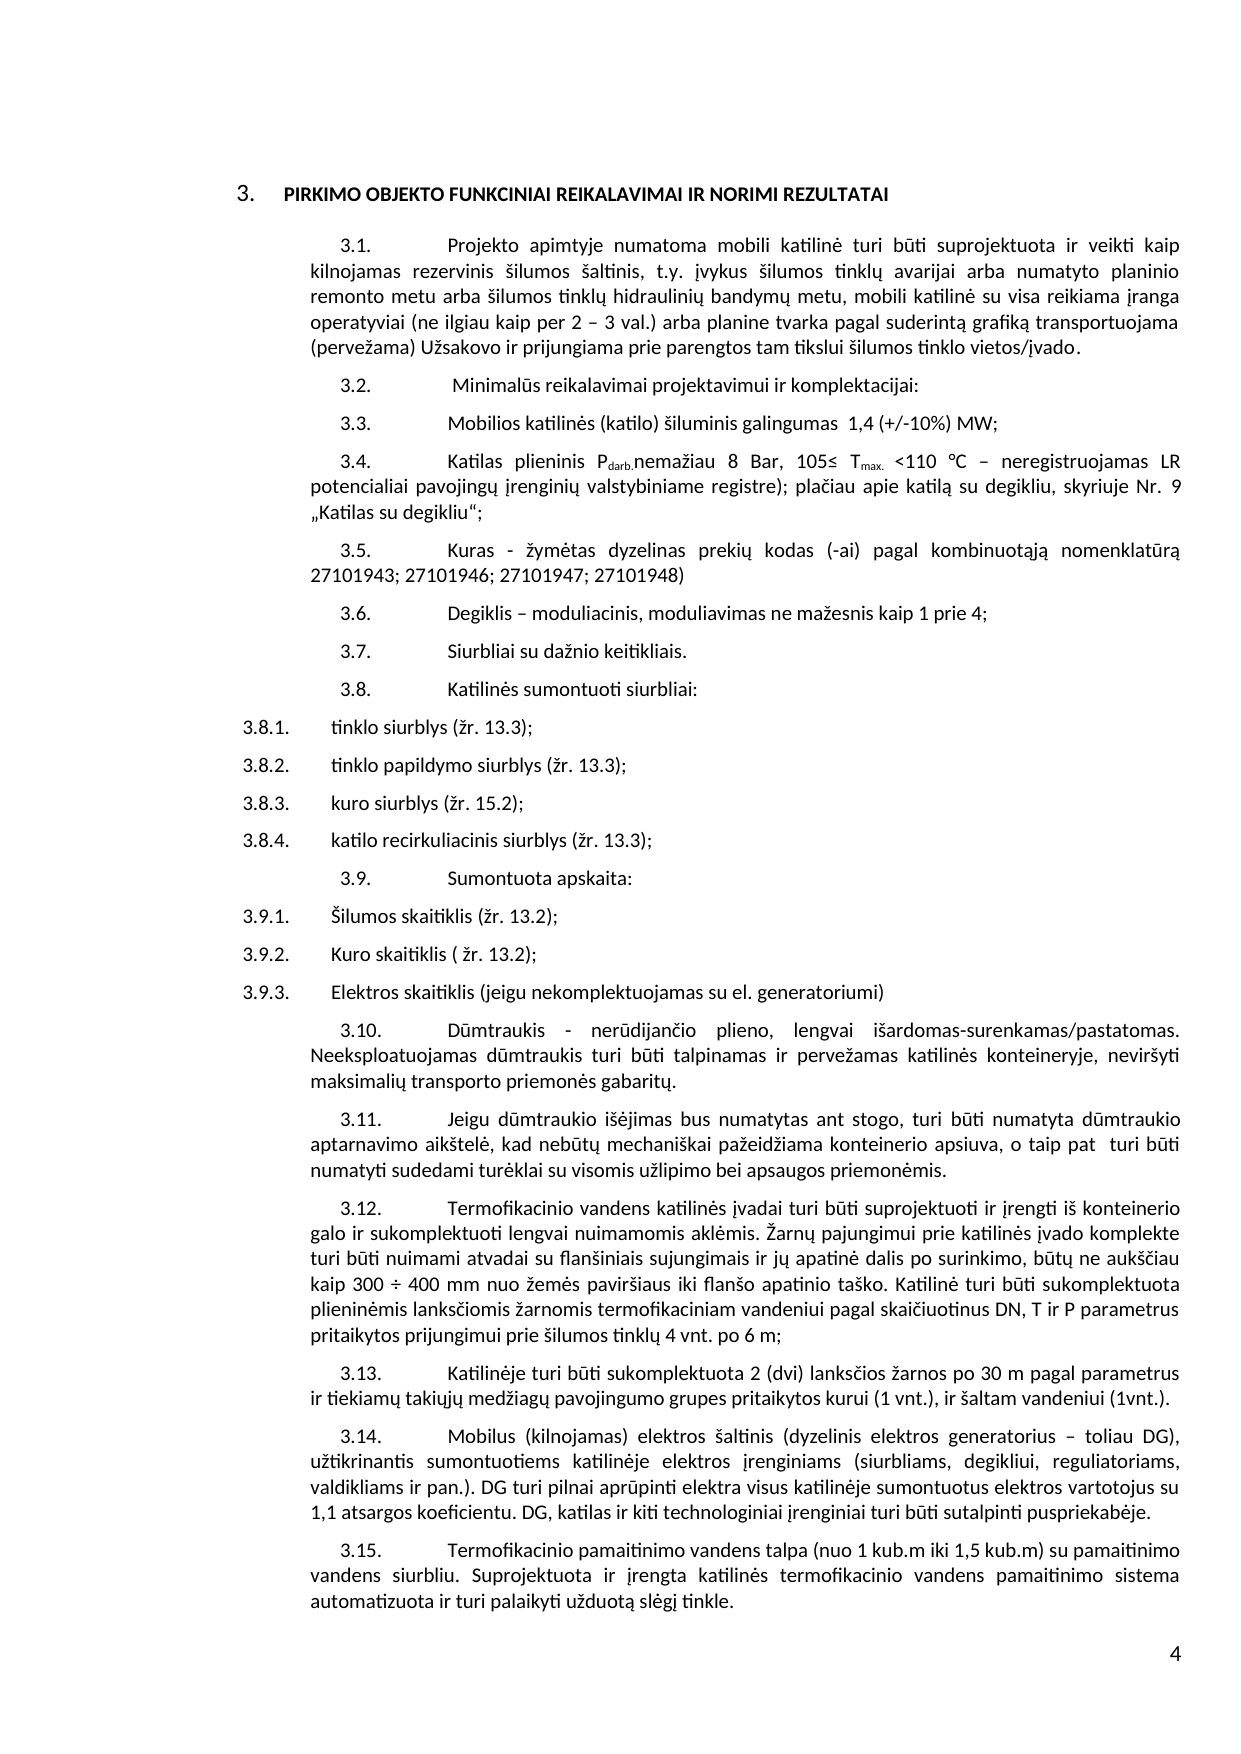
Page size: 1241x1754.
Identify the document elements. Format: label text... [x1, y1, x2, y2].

subtitle Termofikacinio pamaitinimo vandens talpa (nuo 1 kub.m iki 1,5 kub.m) su pamaitinimo vandens siurbliu. Suprojektuota ir įrengta katilinės termofikacinio vandens pamaitinimo sistema automatizuota ir turi palaikyti užduotą slėgį tinkle. [310, 1537, 1181, 1613]
subtitle Elektros skaitiklis (jeigu nekomplektuojamas su el. generatoriumi) [242, 979, 1181, 1005]
subtitle Termofikacinio vandens katilinės įvadai turi būti suprojektuoti ir įrengti iš konteinerio galo ir sukomplektuoti lengvai nuimamomis aklėmis. Žarnų pajungimui prie katilinės įvado komplekte turi būti nuimami atvadai su flanšiniais sujungimais ir jų apatinė dalis po surinkimo, būtų ne aukščiau kaip 300 ÷ 400 mm nuo žemės paviršiaus iki flanšo apatinio taško. Katilinė turi būti sukomplektuota plieninėmis lanksčiomis žarnomis termofikaciniam vandeniui pagal skaičiuotinus DN, T ir P parametrus pritaikytos prijungimui prie šilumos tinklų 4 vnt. po 6 m; [310, 1195, 1181, 1347]
subtitle Šilumos skaitiklis (žr. 13.2); [242, 903, 1181, 929]
subtitle Katilinės sumontuoti siurbliai: [310, 676, 1181, 701]
subtitle kuro siurblys (žr. 15.2); [242, 790, 1181, 815]
subtitle Sumontuota apskaita: [310, 866, 1181, 891]
subtitle tinklo siurblys (žr. 13.3); [242, 714, 1181, 739]
subtitle Katilinėje turi būti sukomplektuota 2 (dvi) lanksčios žarnos po 30 m pagal parametrus ir tiekiamų takiųjų medžiagų pavojingumo grupes pritaikytos kurui (1 vnt.), ir šaltam vandeniui (1vnt.). [310, 1360, 1181, 1411]
subtitle Degiklis – moduliacinis, moduliavimas ne mažesnis kaip 1 prie 4; [310, 600, 1181, 626]
subtitle Kuras - žymėtas dyzelinas prekių kodas (-ai) pagal kombinuotąją nomenklatūrą 27101943; 27101946; 27101947; 27101948) [310, 537, 1181, 588]
subtitle PIRKIMO OBJEKTO FUNKCINIAI REIKALAVIMAI IR NORIMI REZULTATAI [236, 177, 1181, 208]
subtitle Siurbliai su dažnio keitikliais. [310, 638, 1181, 663]
subtitle katilo recirkuliacinis siurblys (žr. 13.3); [242, 828, 1181, 853]
subtitle Katilas plieninis Pdarb.nemažiau 8 Bar, 105≤ Tmax. <110 °C – neregistruojamas LR potencialiai pavojingų įrenginių valstybiniame registre); plačiau apie katilą su degikliu, skyriuje Nr. 9 „Katilas su degikliu“; [310, 448, 1181, 524]
subtitle Minimalūs reikalavimai projektavimui ir komplektacijai: [310, 372, 1181, 398]
subtitle Projekto apimtyje numatoma mobili katilinė turi būti suprojektuota ir veikti kaip kilnojamas rezervinis šilumos šaltinis, t.y. įvykus šilumos tinklų avarijai arba numatyto planinio remonto metu arba šilumos tinklų hidraulinių bandymų metu, mobili katilinė su visa reikiama įranga operatyviai (ne ilgiau kaip per 2 – 3 val.) arba planine tvarka pagal suderintą grafiką transportuojama (pervežama) Užsakovo ir prijungiama prie parengtos tam tikslui šilumos tinklo vietos/įvado. [310, 233, 1181, 360]
subtitle Dūmtraukis - nerūdijančio plieno, lengvai išardomas-surenkamas/pastatomas. Neeksploatuojamas dūmtraukis turi būti talpinamas ir pervežamas katilinės konteineryje, neviršyti maksimalių transporto priemonės gabaritų. [310, 1017, 1181, 1093]
subtitle Mobilios katilinės (katilo) šiluminis galingumas 1,4 (+/-10%) MW; [310, 410, 1181, 436]
subtitle tinklo papildymo siurblys (žr. 13.3); [242, 752, 1181, 777]
subtitle Kuro skaitiklis ( žr. 13.2); [242, 941, 1181, 967]
subtitle Jeigu dūmtraukio išėjimas bus numatytas ant stogo, turi būti numatyta dūmtraukio aptarnavimo aikštelė, kad nebūtų mechaniškai pažeidžiama konteinerio apsiuva, o taip pat turi būti numatyti sudedami turėklai su visomis užlipimo bei apsaugos priemonėmis. [310, 1106, 1181, 1182]
subtitle Mobilus (kilnojamas) elektros šaltinis (dyzelinis elektros generatorius – toliau DG), užtikrinantis sumontuotiems katilinėje elektros įrenginiams (siurbliams, degikliui, reguliatoriams, valdikliams ir pan.). DG turi pilnai aprūpinti elektra visus katilinėje sumontuotus elektros vartotojus su 1,1 atsargos koeficientu. DG, katilas ir kiti technologiniai įrenginiai turi būti sutalpinti puspriekabėje. [310, 1423, 1181, 1525]
